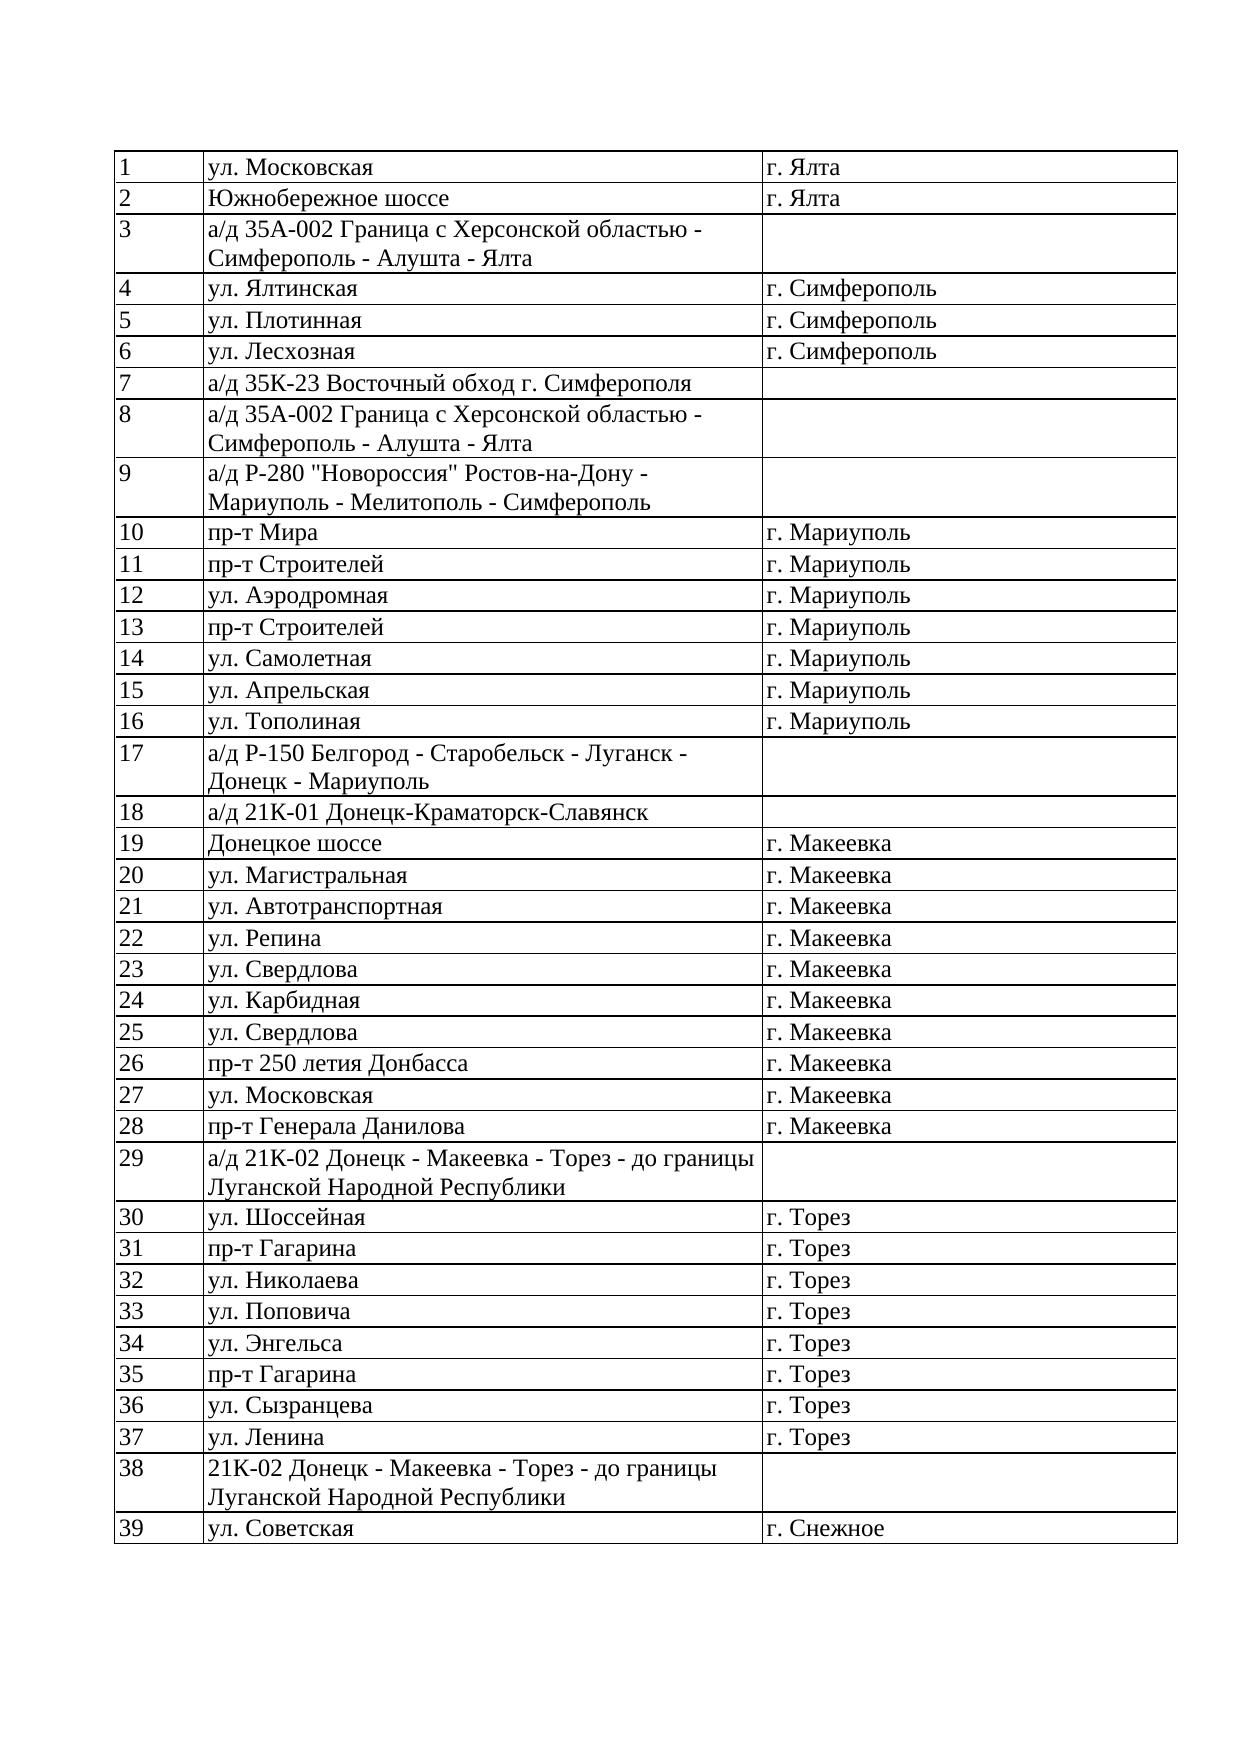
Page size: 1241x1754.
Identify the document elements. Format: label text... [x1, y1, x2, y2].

table_cell а/д 21К-02 Донецк - Макеевка - Торез - до границы Луганской Народной Республики [204, 1143, 762, 1200]
table_cell 4 [115, 273, 203, 303]
table_cell ул. Ялтинская [204, 274, 762, 303]
table_cell Южнобережное шоссе [204, 183, 762, 213]
table_cell ул. Лесхозная [204, 337, 762, 366]
table_cell пр-т Генерала Данилова [204, 1111, 762, 1141]
table_cell 17 [115, 737, 203, 795]
table_cell г. Мариуполь [763, 705, 1177, 736]
table_cell 22 [115, 922, 203, 952]
table_cell 34 [115, 1327, 203, 1358]
table_cell г. Макеевка [763, 827, 1177, 858]
table_cell г. Торез [763, 1421, 1177, 1452]
table_cell г. Торез [763, 1232, 1177, 1263]
table_cell а/д Р-280 "Новороссия" Ростов-на-Дону - Мариуполь - Мелитополь - Симферополь [204, 458, 762, 516]
table_cell ул. Апрельская [204, 675, 762, 705]
table_cell [763, 213, 1177, 272]
table_cell 2 [115, 183, 203, 213]
table_cell 12 [115, 580, 203, 610]
table_cell ул. Аэродромная [204, 581, 762, 610]
table_cell г. Макеевка [763, 1110, 1177, 1141]
table_cell г. Торез [763, 1389, 1177, 1421]
table_cell г. Мариуполь [763, 673, 1177, 705]
table_cell 21 [115, 891, 203, 921]
table_cell г. Мариуполь [763, 516, 1177, 547]
table_cell г. Мариуполь [763, 642, 1177, 673]
table_cell ул. Свердлова [204, 1017, 762, 1047]
table_cell 23 [115, 954, 203, 984]
table_cell 26 [115, 1048, 203, 1078]
table_cell г. Мариуполь [763, 610, 1177, 642]
table_cell г. Симферополь [763, 335, 1177, 366]
table_cell г. Торез [763, 1200, 1177, 1232]
table_cell пр-т Мира [204, 518, 762, 547]
table_cell ул. Автотранспортная [204, 891, 762, 921]
table_cell [763, 398, 1177, 457]
table_cell пр-т Строителей [204, 549, 762, 579]
table_cell г. Макеевка [763, 1015, 1177, 1047]
table_cell 13 [115, 611, 203, 642]
table_cell 6 [115, 336, 203, 366]
table_cell а/д 35К-23 Восточный обход г. Симферополя [204, 368, 762, 398]
table_cell г. Макеевка [763, 953, 1177, 984]
table_cell ул. Московская [204, 152, 762, 181]
table_cell а/д 35А-002 Граница с Херсонской областью - Симферополь - Алушта - Ялта [204, 400, 762, 457]
table_cell г. Симферополь [763, 272, 1177, 303]
table_cell 18 [115, 796, 203, 827]
table_cell ул. Свердлова [204, 954, 762, 984]
table_cell 15 [115, 674, 203, 705]
table_cell г. Мариуполь [763, 579, 1177, 610]
table_cell 5 [115, 305, 203, 335]
table_cell ул. Шоссейная [204, 1202, 762, 1232]
table_cell 19 [115, 828, 203, 858]
table_cell 39 [115, 1512, 203, 1542]
table_cell 38 [115, 1453, 203, 1511]
table_cell г. Макеевка [763, 1078, 1177, 1110]
table_cell г. Ялта [763, 152, 1177, 181]
table_cell 7 [115, 368, 203, 398]
table_cell г. Ялта [763, 181, 1177, 213]
table_cell г. Мариуполь [763, 548, 1177, 579]
table_cell 20 [115, 859, 203, 889]
table_cell 3 [115, 214, 203, 272]
table_cell г. Торез [763, 1263, 1177, 1295]
table_cell пр-т Строителей [204, 612, 762, 642]
table_cell г. Макеевка [763, 984, 1177, 1015]
table_cell 24 [115, 985, 203, 1015]
table_cell пр-т 250 летия Донбасса [204, 1048, 762, 1078]
table_cell 8 [115, 399, 203, 457]
table_cell [763, 1141, 1177, 1200]
table_cell ул. Советская [204, 1513, 762, 1542]
table_cell ул. Плотинная [204, 305, 762, 335]
table_cell [763, 736, 1177, 795]
table_cell г. Симферополь [763, 304, 1177, 335]
table_cell ул. Ленина [204, 1422, 762, 1452]
table_cell 1 [115, 152, 203, 181]
table_cell г. Торез [763, 1326, 1177, 1358]
table_cell ул. Поповича [204, 1296, 762, 1326]
table_cell 14 [115, 643, 203, 673]
table_cell 10 [115, 517, 203, 547]
table_cell г. Макеевка [763, 921, 1177, 952]
table_cell [763, 1452, 1177, 1511]
table_cell 28 [115, 1111, 203, 1141]
table_cell 11 [115, 549, 203, 579]
table_cell г. Макеевка [763, 890, 1177, 921]
table_cell а/д 35А-002 Граница с Херсонской областью - Симферополь - Алушта - Ялта [204, 215, 762, 272]
table_cell 33 [115, 1296, 203, 1326]
table_cell г. Макеевка [763, 1047, 1177, 1078]
table_cell 36 [115, 1390, 203, 1421]
table_cell Донецкое шоссе [204, 828, 762, 858]
table_cell ул. Николаева [204, 1265, 762, 1295]
table_cell 9 [115, 458, 203, 516]
table_cell [763, 795, 1177, 827]
table_cell 29 [115, 1142, 203, 1200]
table_cell [763, 366, 1177, 398]
table_cell г. Снежное [763, 1511, 1177, 1542]
table_cell ул. Репина [204, 923, 762, 952]
table_cell г. Торез [763, 1358, 1177, 1389]
table_cell ул. Карбидная [204, 986, 762, 1015]
table_cell 31 [115, 1233, 203, 1263]
table_cell 25 [115, 1016, 203, 1047]
table_cell ул. Сызранцева [204, 1391, 762, 1421]
table_cell пр-т Гагарина [204, 1359, 762, 1389]
table_cell [763, 457, 1177, 516]
table_cell 30 [115, 1201, 203, 1232]
table_cell 16 [115, 706, 203, 736]
table_cell а/д 21К-01 Донецк-Краматорск-Славянск [204, 797, 762, 827]
table_cell ул. Тополиная [204, 706, 762, 736]
table_cell 27 [115, 1079, 203, 1110]
table_cell ул. Энгельса [204, 1328, 762, 1358]
table_cell 35 [115, 1359, 203, 1389]
table_cell 37 [115, 1422, 203, 1452]
table_cell ул. Магистральная [204, 860, 762, 889]
table_cell ул. Московская [204, 1080, 762, 1110]
table_cell 21К-02 Донецк - Макеевка - Торез - до границы Луганской Народной Республики [204, 1454, 762, 1511]
table_cell г. Торез [763, 1295, 1177, 1326]
table_cell ул. Самолетная [204, 643, 762, 673]
table_cell а/д Р-150 Белгород - Старобельск - Луганск - Донецк - Мариуполь [204, 738, 762, 795]
table_cell 32 [115, 1264, 203, 1295]
table_cell пр-т Гагарина [204, 1233, 762, 1263]
table_cell г. Макеевка [763, 858, 1177, 889]
